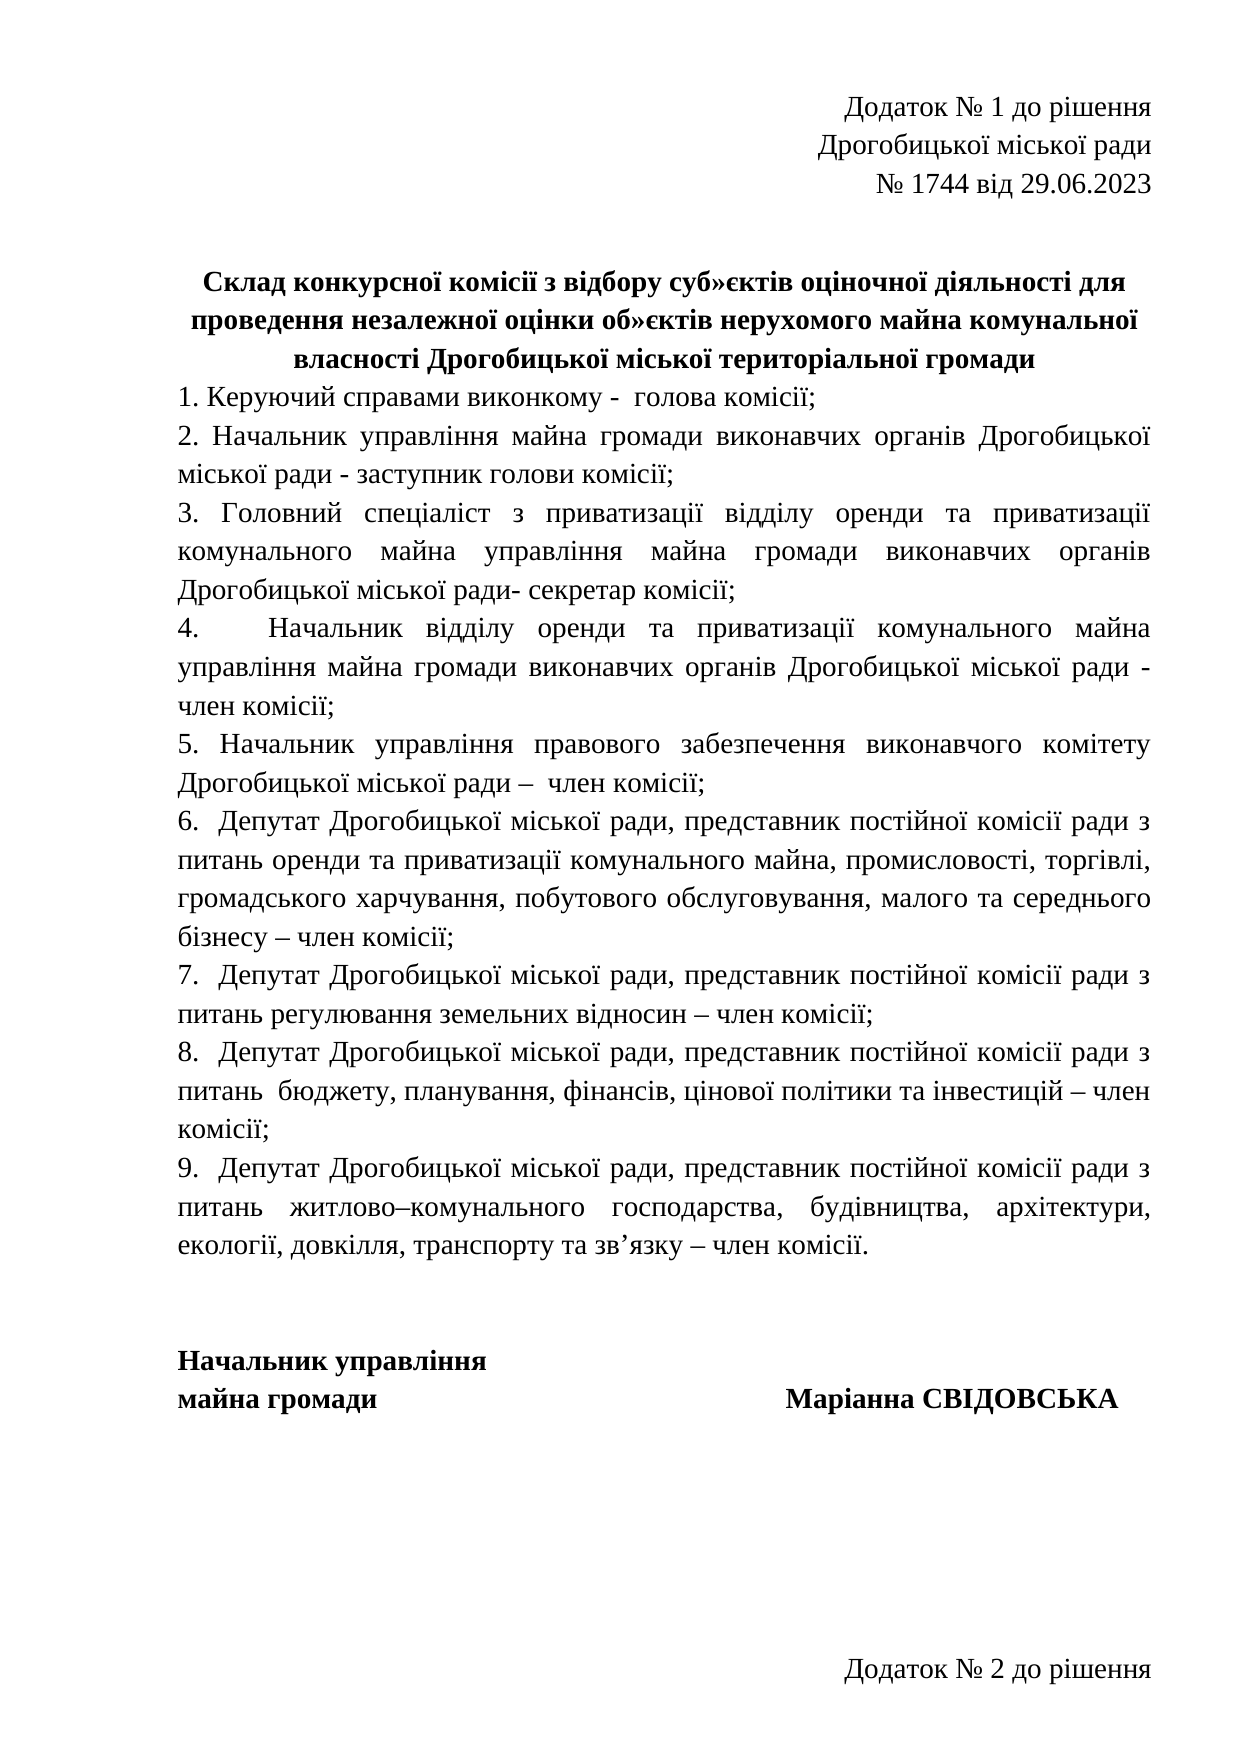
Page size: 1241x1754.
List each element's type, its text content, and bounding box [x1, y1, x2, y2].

text 5. Начальник управління правового забезпечення виконавчого комітету Дрогобицької міської ради – член комісії; [177, 726, 1152, 798]
text 2. Начальник управління майна громади виконавчих органів Дрогобицької міської ради - заступник голови комісії; [177, 418, 1152, 490]
text 1. Керуючий справами виконкому - голова комісії; [177, 379, 1152, 413]
text Дрогобицької міської ради [177, 127, 1152, 161]
text Начальник управління [177, 1343, 1152, 1376]
text 8. Депутат Дрогобицької міської ради, представник постійної комісії ради з питань бюджету, планування, фінансів, цінової політики та інвестицій – член комісії; [177, 1034, 1152, 1145]
text 6. Депутат Дрогобицької міської ради, представник постійної комісії ради з питань оренди та приватизації комунального майна, промисловості, торгівлі, громадського харчування, побутового обслуговування, малого та середнього бізнесу – член комісії; [177, 803, 1152, 952]
text 7. Депутат Дрогобицької міської ради, представник постійної комісії ради з питань регулювання земельних відносин – член комісії; [177, 957, 1152, 1029]
text майна громади Маріанна СВІДОВСЬКА [177, 1381, 1152, 1415]
text Склад конкурсної комісії з відбору суб»єктів оціночної діяльності для проведення незалежної оцінки об»єктів нерухомого майна комунальної власності Дрогобицької міської територіальної громади [177, 264, 1152, 374]
text Додаток № 1 до рішення [177, 89, 1152, 122]
text № 1744 від 29.06.2023 [177, 166, 1152, 199]
text 4. Начальник відділу оренди та приватизації комунального майна управління майна громади виконавчих органів Дрогобицької міської ради - член комісії; [177, 611, 1152, 721]
text 3. Головний спеціаліст з приватизації відділу оренди та приватизації комунального майна управління майна громади виконавчих органів Дрогобицької міської ради- секретар комісії; [177, 495, 1152, 606]
text 9. Депутат Дрогобицької міської ради, представник постійної комісії ради з питань житлово–комунального господарства, будівництва, архітектури, екології, довкілля, транспорту та зв’язку – член комісії. [177, 1150, 1152, 1261]
text Додаток № 2 до рішення [177, 1651, 1152, 1685]
